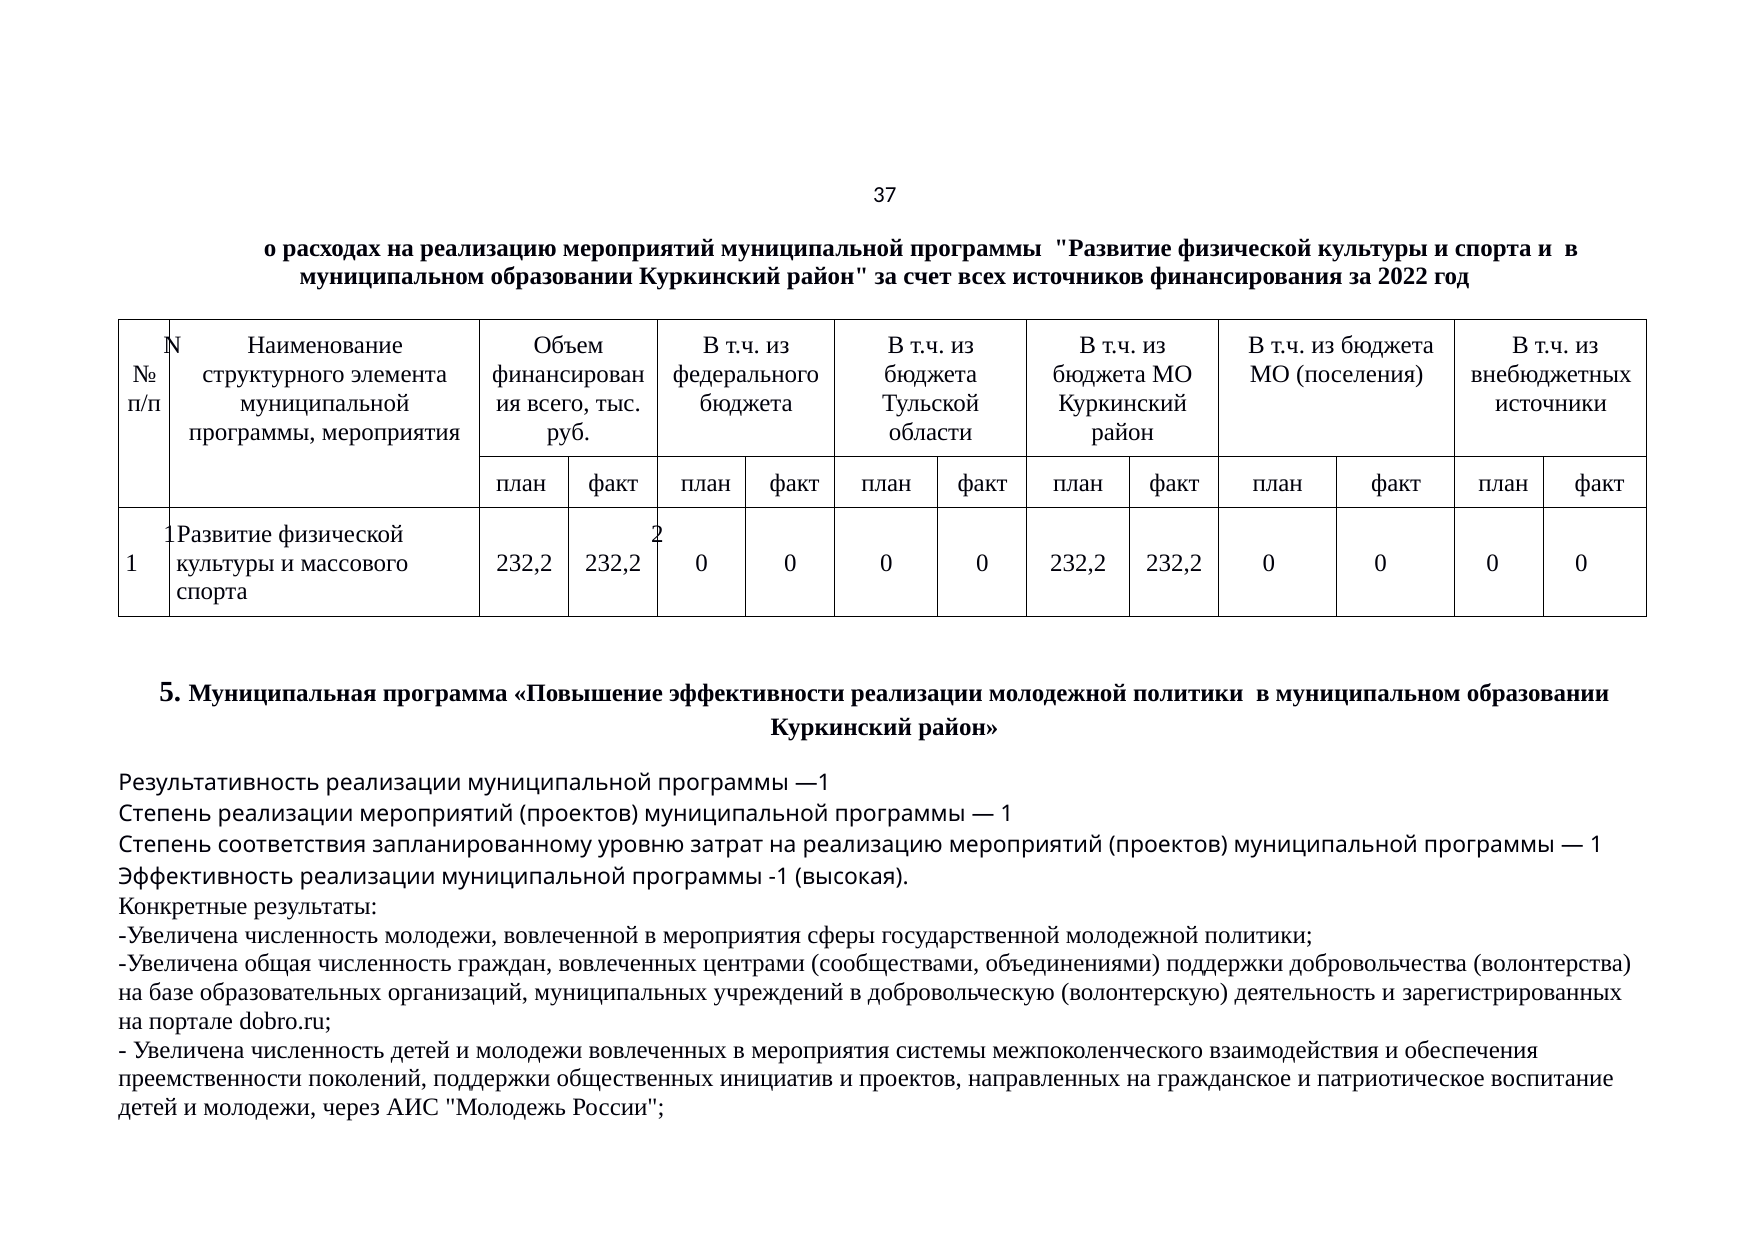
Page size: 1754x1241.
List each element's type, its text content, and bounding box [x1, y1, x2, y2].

text Результативность реализации муниципальной программы —1 [118, 766, 1651, 797]
table_cell 0 [746, 508, 834, 616]
table_cell план [480, 457, 568, 507]
text Степень соответствия запланированному уровню затрат на реализацию мероприятий (проектов) муниципальной программы — 1 [118, 828, 1651, 860]
table_cell факт [569, 457, 657, 507]
table_cell 232,2 [480, 508, 568, 616]
table_header В т.ч. из бюджета МО (поселения) [1219, 320, 1454, 456]
table_cell 1 1 [119, 508, 169, 616]
table_header Наименование структурного элемента муниципальной программы, мероприятия [170, 320, 479, 507]
table_cell 0 [938, 508, 1026, 616]
table_header В т.ч. из бюджета Тульской области [835, 320, 1026, 456]
table_cell план [1219, 457, 1336, 507]
text -Увеличена общая численность граждан, вовлеченных центрами (сообществами, объединениями) поддержки добровольчества (волонтерства) на базе образовательных организаций, муниципальных учреждений в добровольческую (волонтерскую) деятельность и зарегистрированных на портале dobro.ru; [118, 948, 1651, 1035]
table_cell факт [938, 457, 1026, 507]
table_cell 0 [658, 508, 745, 616]
table_cell 0 [835, 508, 937, 616]
table_cell факт [746, 457, 834, 507]
table_cell план [658, 457, 745, 507]
table_cell Развитие физической культуры и массового спорта [170, 508, 479, 616]
table_cell 2232,2 [569, 508, 657, 616]
table_cell 232,2 [1130, 508, 1218, 616]
table_cell план [835, 457, 937, 507]
table_cell 0 [1337, 508, 1454, 616]
text 5. Муниципальная программа «Повышение эффективности реализации молодежной политики в муниципальном образовании Куркинский район» [118, 674, 1651, 741]
table_cell факт [1544, 457, 1646, 507]
text Степень реализации мероприятий (проектов) муниципальной программы — 1 [118, 797, 1651, 828]
table_cell план [1455, 457, 1543, 507]
table_cell план [1027, 457, 1129, 507]
table_cell 0 [1219, 508, 1336, 616]
table_header В т.ч. из внебюджетных источники [1455, 320, 1646, 456]
text Эффективность реализации муниципальной программы -1 (высокая). [118, 860, 1651, 891]
table_cell 0 [1544, 508, 1646, 616]
table_cell факт [1337, 457, 1454, 507]
table_header В т.ч. из бюджета МО Куркинский район [1027, 320, 1218, 456]
table_cell 0 [1455, 508, 1543, 616]
table_header N№ п/п [119, 320, 169, 507]
table_header В т.ч. из федерального бюджета [658, 320, 834, 456]
table_cell факт [1130, 457, 1218, 507]
table_cell 232,2 [1027, 508, 1129, 616]
text -Увеличена численность молодежи, вовлеченной в мероприятия сферы государственной молодежной политики; [118, 920, 1651, 948]
text о расходах на реализацию мероприятий муниципальной программы "Развитие физической культуры и спорта и в муниципальном образовании Куркинский район" за счет всех источников финансирования за 2022 год [118, 233, 1651, 290]
text Конкретные результаты: [118, 891, 1651, 920]
text - Увеличена численность детей и молодежи вовлеченных в мероприятия системы межпоколенческого взаимодействия и обеспечения преемственности поколений, поддержки общественных инициатив и проектов, направленных на гражданское и патриотическое воспитание детей и молодежи, через АИС "Молодежь России"; [118, 1035, 1651, 1121]
table_header Объем финансирования всего, тыс. руб. [480, 320, 657, 456]
